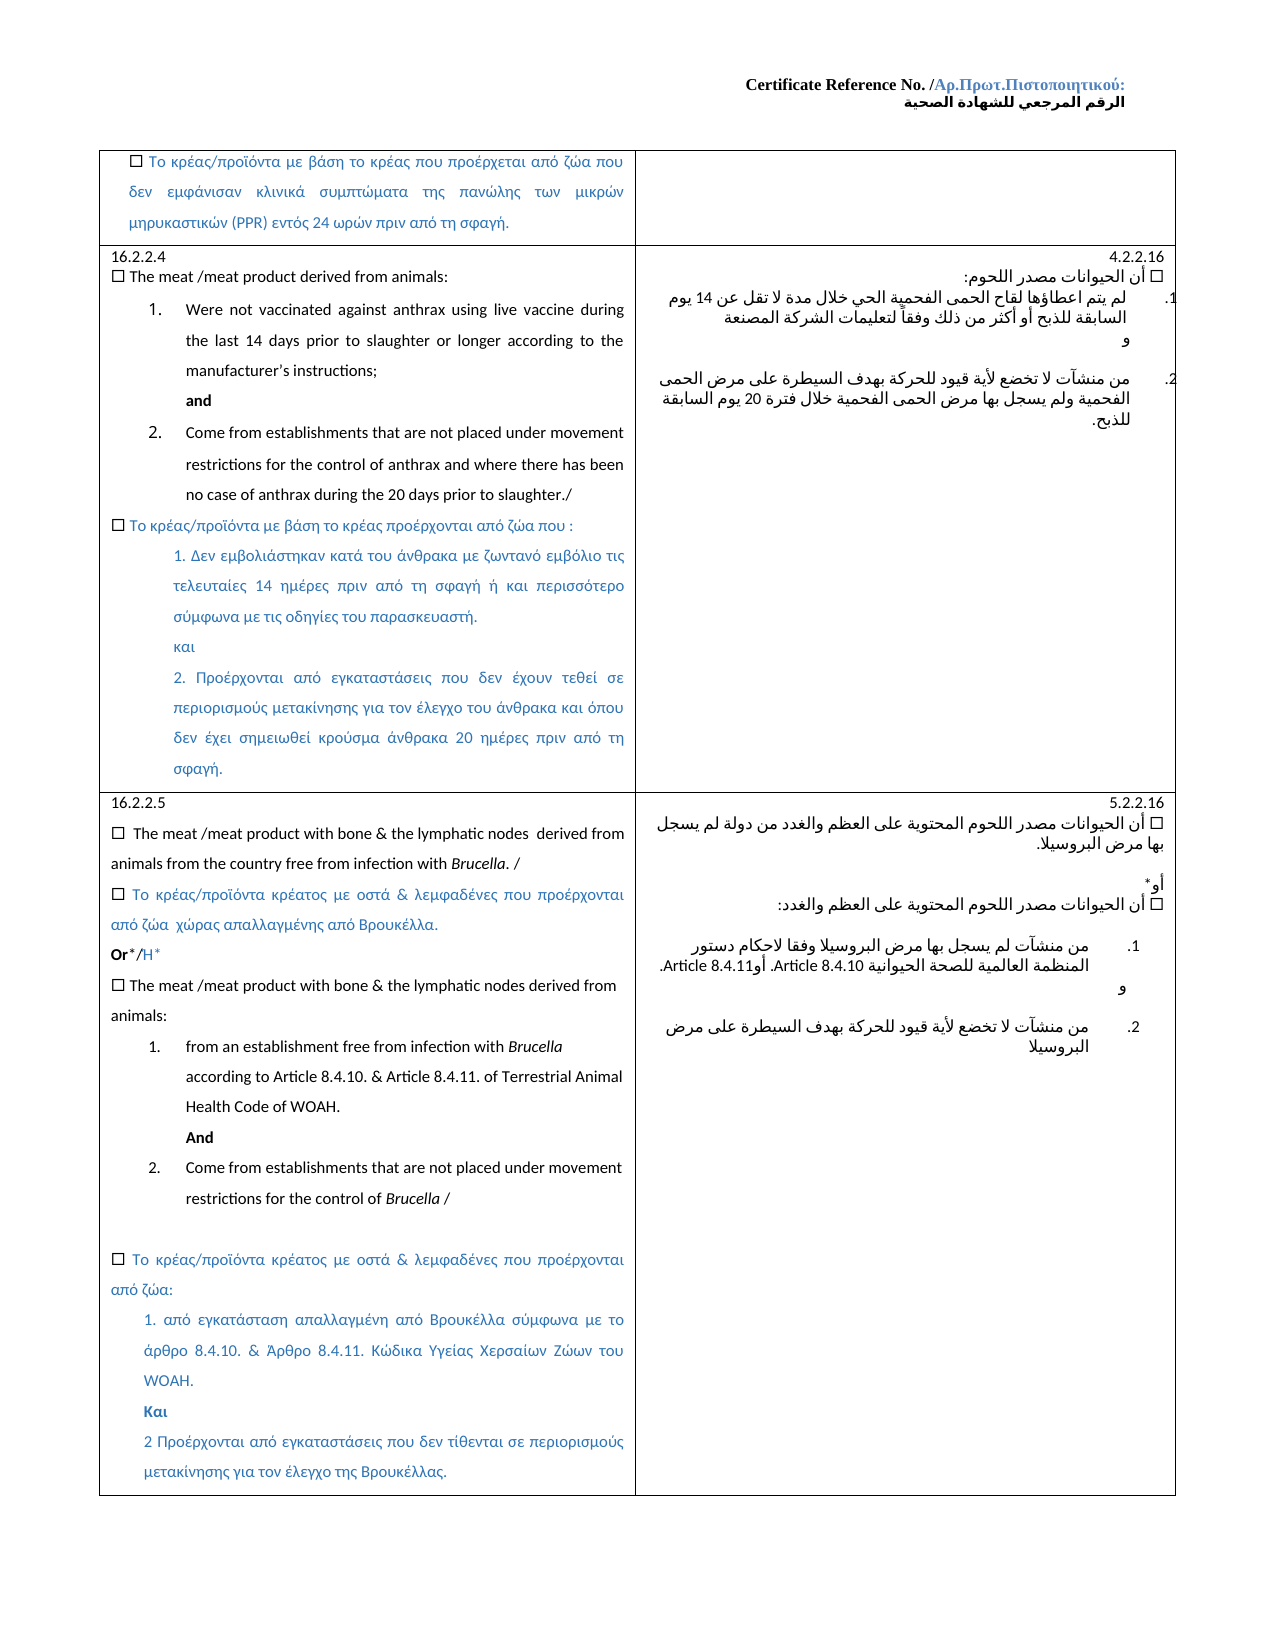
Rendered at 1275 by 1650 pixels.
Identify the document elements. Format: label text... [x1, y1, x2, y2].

table_cell 5.2.2.16 أن الحيوانات مصدر اللحوم المحتوية على العظم والغدد من دولة لم يسجل بها مرض البروسيلا. أو* أن الحيوانات مصدر اللحوم المحتوية على العظم والغدد: من منشآت لم يسجل بها مرض البروسيلا وفقا لاحكام دستور المنظمة العالمية للصحة الحيوانية Article 8.4.10. أوArticle 8.4.11. و من منشآت لا تخضع لأية قيود للحركة بهدف السيطرة على مرض البروسيلا [636, 793, 1175, 1495]
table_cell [636, 151, 1175, 245]
table_cell 4.2.2.16 أن الحيوانات مصدر اللحوم: لم يتم اعطاؤها لقاح الحمى الفحمية الحي خلال مدة لا تقل عن 14 يوم السابقة للذبح أو أكثر من ذلك وفقاً لتعليمات الشركة المصنعة و من منشآت لا تخضع لأية قيود للحركة بهدف السيطرة على مرض الحمى الفحمية ولم يسجل بها مرض الحمى الفحمية خلال فترة 20 يوم السابقة للذبح. [636, 246, 1175, 792]
table_cell 16.2.2.5 The meat /meat product with bone & the lymphatic nodes derived from animals from the country free from infection with Brucella. / Το κρέας/προϊόντα κρέατος με οστά & λεμφαδένες που προέρχονται από ζώα χώρας απαλλαγμένης από Βρουκέλλα. Or*/Ή* The meat /meat product with bone & the lymphatic nodes derived from animals: from an establishment free from infection with Brucella according to Article 8.4.10. & Article 8.4.11. of Terrestrial Animal Health Code of WOAH. And Come from establishments that are not placed under movement restrictions for the control of Brucella / Το κρέας/προϊόντα κρέατος με οστά & λεμφαδένες που προέρχονται από ζώα: 1. από εγκατάσταση απαλλαγμένη από Βρουκέλλα σύμφωνα με το άρθρο 8.4.10. & Άρθρο 8.4.11. Κώδικα Υγείας Χερσαίων Ζώων του WOAH. Και 2 Προέρχονται από εγκαταστάσεις που δεν τίθενται σε περιορισμούς μετακίνησης για τον έλεγχο της Βρουκέλλας. [100, 793, 635, 1495]
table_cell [100, 151, 635, 245]
table_cell 16.2.2.4 The meat /meat product derived from animals: Were not vaccinated against anthrax using live vaccine during the last 14 days prior to slaughter or longer according to the manufacturer’s instructions; and Come from establishments that are not placed under movement restrictions for the control of anthrax and where there has been no case of anthrax during the 20 days prior to slaughter./ Το κρέας/προϊόντα με βάση το κρέας προέρχονται από ζώα που : 1. Δεν εμβολιάστηκαν κατά του άνθρακα με ζωντανό εμβόλιο τις τελευταίες 14 ημέρες πριν από τη σφαγή ή και περισσότερο σύμφωνα με τις οδηγίες του παρασκευαστή. και 2. Προέρχονται από εγκαταστάσεις που δεν έχουν τεθεί σε περιορισμούς μετακίνησης για τον έλεγχο του άνθρακα και όπου δεν έχει σημειωθεί κρούσμα άνθρακα 20 ημέρες πριν από τη σφαγή. [100, 246, 635, 792]
